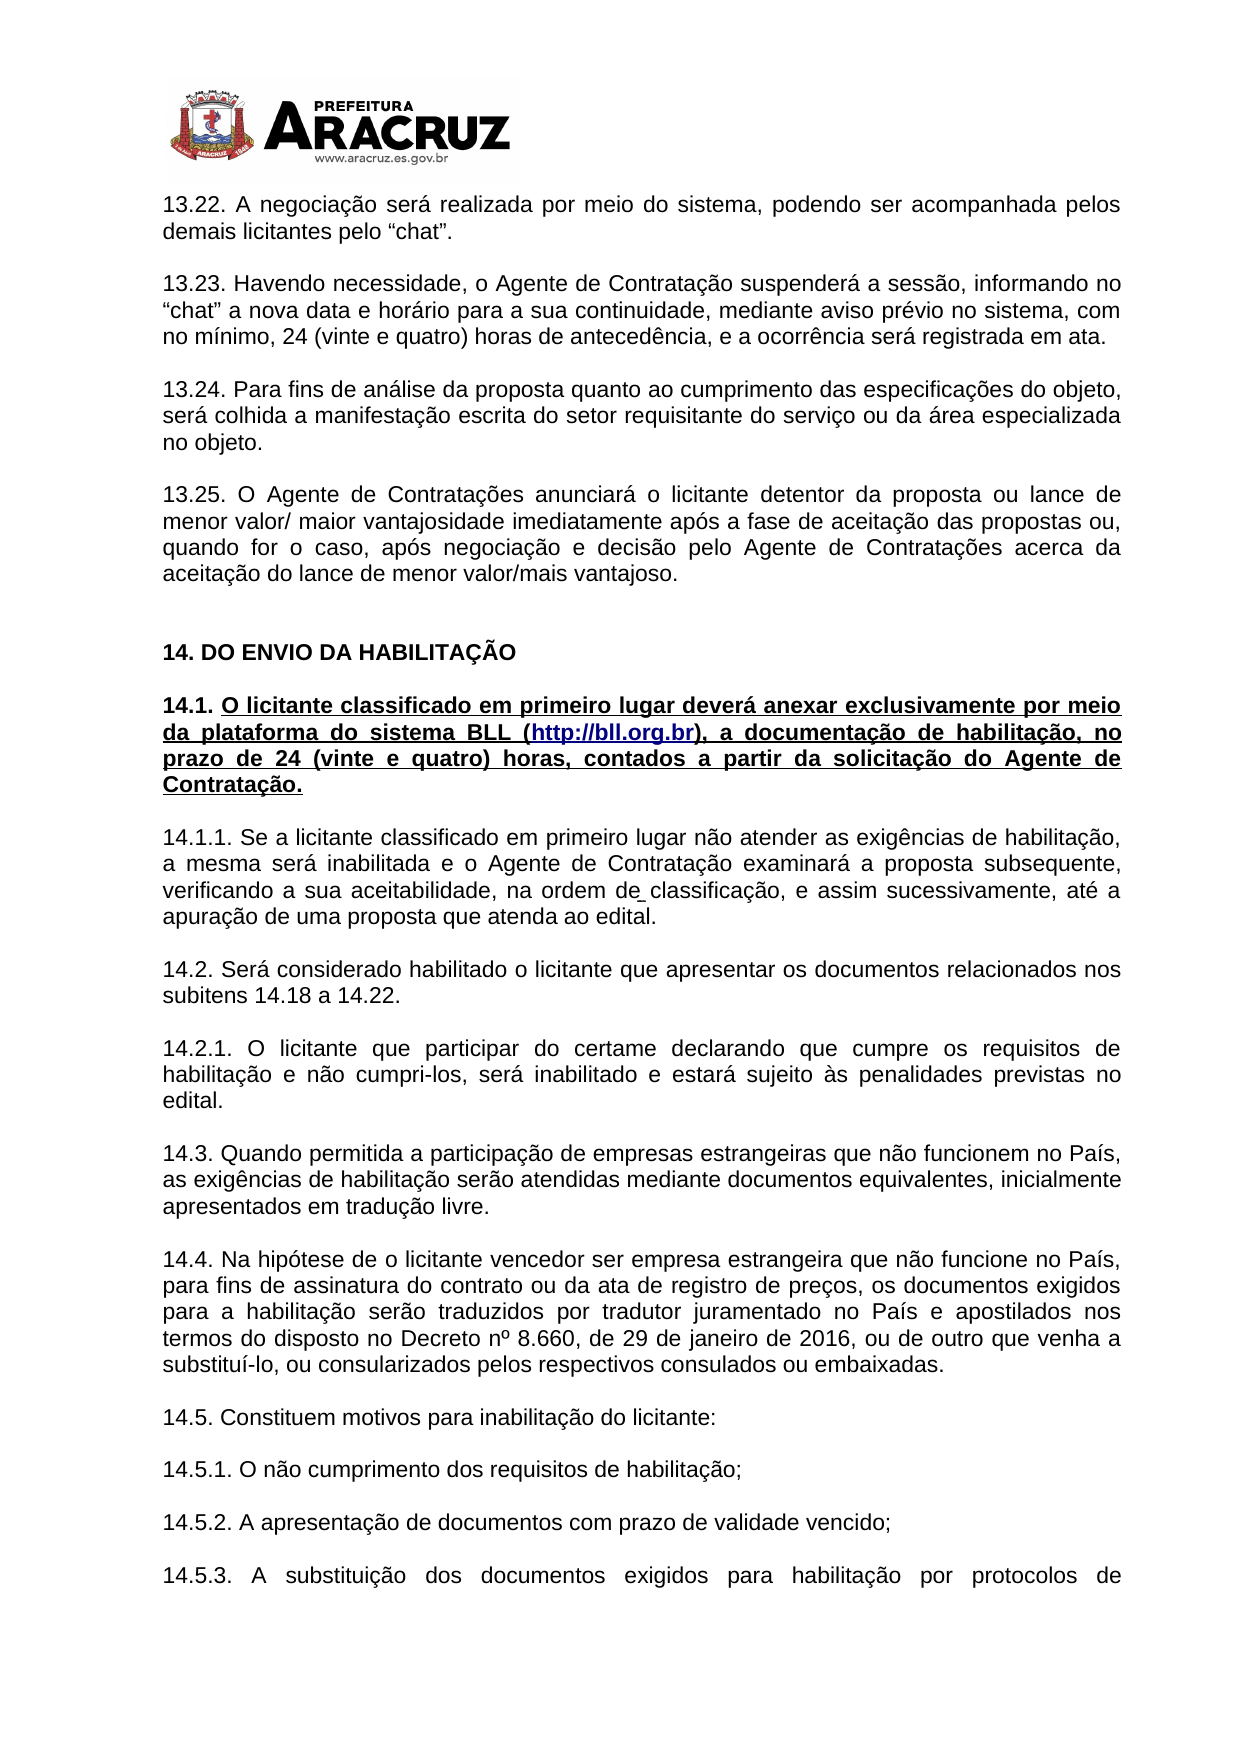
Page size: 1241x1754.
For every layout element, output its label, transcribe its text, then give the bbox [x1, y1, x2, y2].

text 14.1.1. Se a licitante classificado em primeiro lugar não atender as exigências de habilitação, a mesma será inabilitada e o Agente de Contratação examinará a proposta subsequente, verificando a sua aceitabilidade, na ordem de classificação, e assim sucessivamente, até a apuração de uma proposta que atenda ao edital. [162, 824, 1122, 929]
text 14.1. O licitante classificado em primeiro lugar deverá anexar exclusivamente por meio da plataforma do sistema BLL (http://bll.org.br), a documentação de habilitação, no prazo de 24 (vinte e quatro) horas, contados a partir da solicitação do Agente de Contratação. [162, 692, 1122, 741]
text 14.2. Será considerado habilitado o licitante que apresentar os documentos relacionados nos subitens 14.18 a 14.22. [162, 956, 1122, 1008]
text 13.24. Para fins de análise da proposta quanto ao cumprimento das especificações do objeto, será colhida a manifestação escrita do setor requisitante do serviço ou da área especializada no objeto. [162, 376, 1122, 455]
text 14.5.2. A apresentação de documentos com prazo de validade vencido; [162, 1509, 1122, 1535]
text 13.23. Havendo necessidade, o Agente de Contratação suspenderá a sessão, informando no “chat” a nova data e horário para a sua continuidade, mediante aviso prévio no sistema, com no mínimo, 24 (vinte e quatro) horas de antecedência, e a ocorrência será registrada em ata. [162, 270, 1122, 349]
text 14.1. O licitante classificado em primeiro lugar deverá anexar exclusivamente por meio da plataforma do sistema BLL (http://bll.org.br), a documentação de habilitação, no prazo de 24 (vinte e quatro) horas, contados a partir da solicitação do Agente de Contratação. [162, 742, 1122, 768]
text 14. DO ENVIO DA HABILITAÇÃO [162, 639, 1122, 666]
text 14.5. Constituem motivos para inabilitação do licitante: [162, 1404, 1122, 1430]
text 14.4. Na hipótese de o licitante vencedor ser empresa estrangeira que não funcione no País, para ﬁns de assinatura do contrato ou da ata de registro de preços, os documentos exigidos para a habilitação serão traduzidos por tradutor juramentado no País e apostilados nos termos do disposto no Decreto nº 8.660, de 29 de janeiro de 2016, ou de outro que venha a substituí-lo, ou consularizados pelos respectivos consulados ou embaixadas. [162, 1246, 1122, 1377]
text 14.5.1. O não cumprimento dos requisitos de habilitação; [162, 1456, 1122, 1483]
text 14.2.1. O licitante que participar do certame declarando que cumpre os requisitos de habilitação e não cumpri-los, será inabilitado e estará sujeito às penalidades previstas no edital. [162, 1035, 1122, 1114]
text 14.3. Quando permitida a participação de empresas estrangeiras que não funcionem no País, as exigências de habilitação serão atendidas mediante documentos equivalentes, inicialmente apresentados em tradução livre. [162, 1140, 1122, 1219]
text 14.5.3. A substituição dos documentos exigidos para habilitação por protocolos de requerimento de certidão; [162, 1562, 1122, 1588]
text 14.1. O licitante classificado em primeiro lugar deverá anexar exclusivamente por meio da plataforma do sistema BLL (http://bll.org.br), a documentação de habilitação, no prazo de 24 (vinte e quatro) horas, contados a partir da solicitação do Agente de Contratação. [162, 769, 1122, 797]
text 13.25. O Agente de Contratações anunciará o licitante detentor da proposta ou lance de menor valor/ maior vantajosidade imediatamente após a fase de aceitação das propostas ou, quando for o caso, após negociação e decisão pelo Agente de Contratações acerca da aceitação do lance de menor valor/mais vantajoso. [162, 481, 1122, 587]
text 13.22. A negociação será realizada por meio do sistema, podendo ser acompanhada pelos demais licitantes pelo “chat”. [162, 191, 1122, 244]
picture [166, 76, 519, 183]
